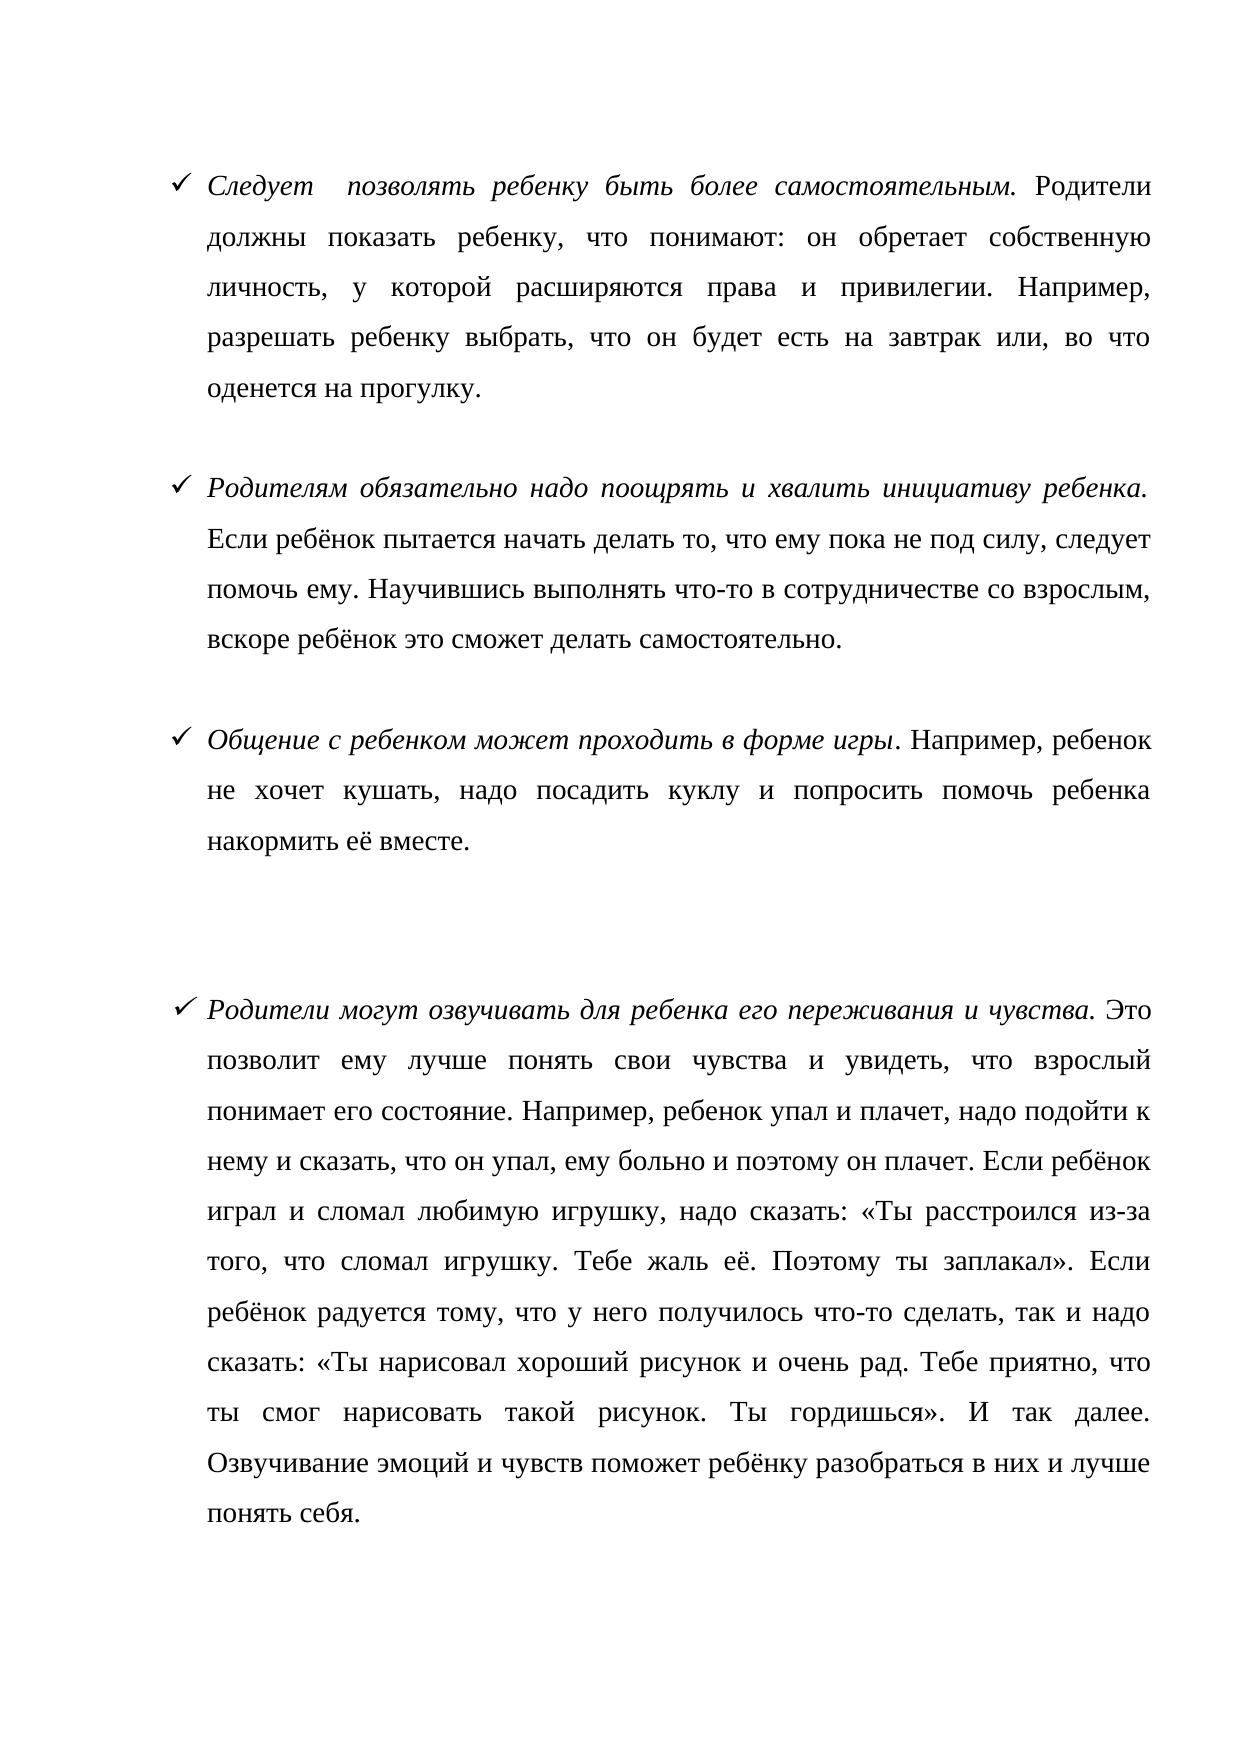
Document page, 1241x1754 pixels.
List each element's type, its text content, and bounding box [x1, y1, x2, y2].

list Общение с ребенком может проходить в форме игры. Например, ребенок не хочет кушать, надо посадить куклу и попросить помочь ребенка накормить её вместе. [169, 722, 1152, 856]
list Следует позволять ребенку быть более самостоятельным. Родители должны показать ребенку, что понимают: он обретает собственную личность, у которой расширяются права и привилегии. Например, разрешать ребенку выбрать, что он будет есть на завтрак или, во что оденется на прогулку. [169, 168, 1152, 403]
list Родителям обязательно надо поощрять и хвалить инициативу ребенка. Если ребёнок пытается начать делать то, что ему пока не под силу, следует помочь ему. Научившись выполнять что-то в сотрудничестве со взрослым, вскоре ребёнок это сможет делать самостоятельно. [169, 470, 1152, 655]
list Родители могут озвучивать для ребенка его переживания и чувства. Это позволит ему лучше понять свои чувства и увидеть, что взрослый понимает его состояние. Например, ребенок упал и плачет, надо подойти к нему и сказать, что он упал, ему больно и поэтому он плачет. Если ребёнок играл и сломал любимую игрушку, надо сказать: «Ты расстроился из-за того, что сломал игрушку. Тебе жаль её. Поэтому ты заплакал». Если ребёнок радуется тому, что у него получилось что-то сделать, так и надо сказать: «Ты нарисовал хороший рисунок и очень рад. Тебе приятно, что ты смог нарисовать такой рисунок. Ты гордишься». И так далее. Озвучивание эмоций и чувств поможет ребёнку разобраться в них и лучше понять себя. [169, 992, 1152, 1529]
